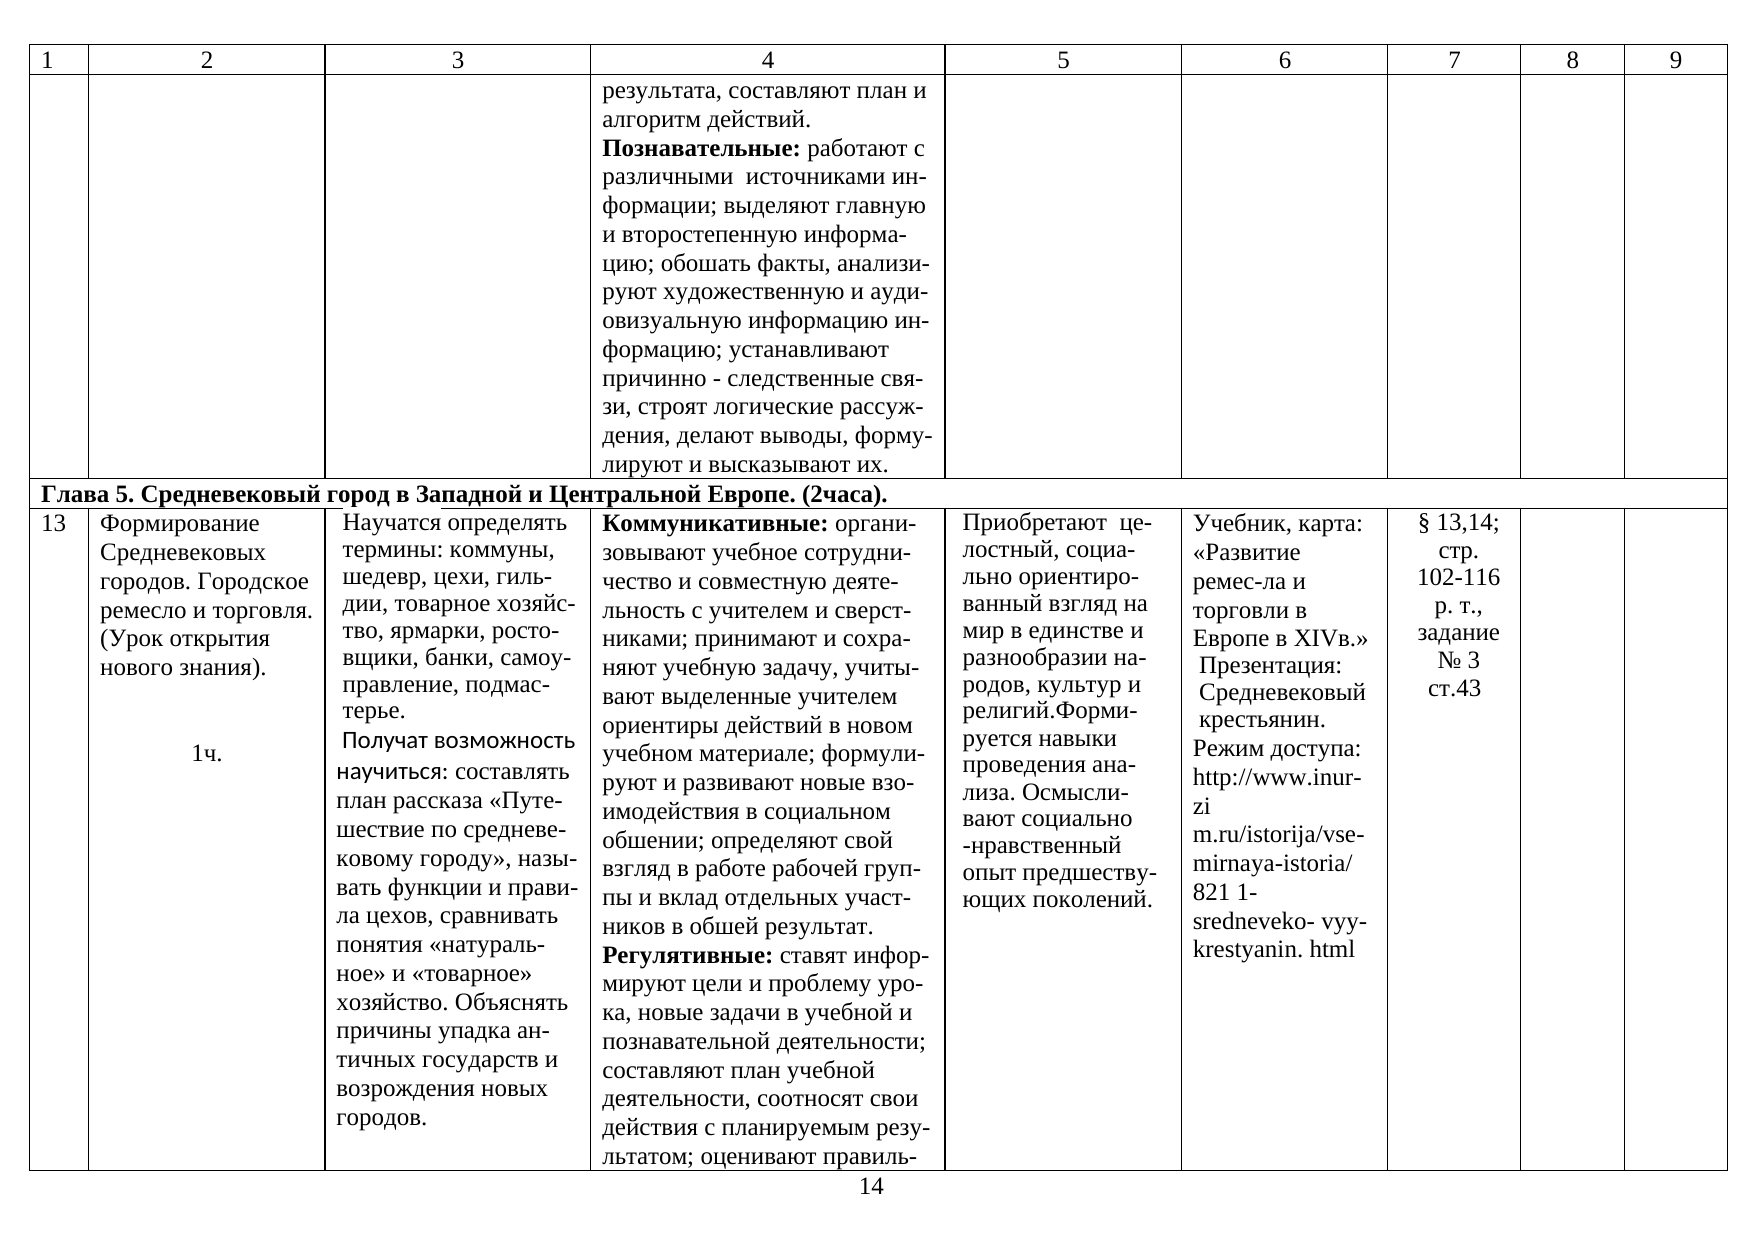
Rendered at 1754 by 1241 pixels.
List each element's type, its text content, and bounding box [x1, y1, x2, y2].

table_cell [946, 75, 1181, 478]
table_header 2 [89, 45, 324, 74]
table_cell Учебник, карта: «Развитие ремес-ла и торговли в Европе в XIVв.» Презентация: Средневековый крестьянин. Режим доступа: http://www.inur- zim.ru/istorija/vse- mirnaya-istoria/ 821 1-sredneveko- vyy-krestyanin. html [1182, 509, 1387, 1170]
table_cell [1625, 509, 1727, 1170]
table_cell [326, 75, 590, 478]
table_cell Коммуникативные: органи-зовывают учебное сотрудни-чество и совместную деяте-льность с учителем и сверст-никами; принимают и сохра-няют учебную задачу, учиты-вают выделенные учителем ориентиры действий в новом учебном материале; формули-руют и развивают новые взо-имодействия в социальном обшении; определяют свой взгляд в работе рабочей груп-пы и вклад отдельных участ-ников в обшей результат. Регулятивные: ставят инфор-мируют цели и проблему уро-ка, новые задачи в учебной и познавательной деятельности; составляют план учебной деятельности, соотносят свои действия с планируемым резу-льтатом; оценивают правиль- [591, 509, 944, 1170]
table_cell [30, 75, 88, 478]
table_header 6 [1182, 45, 1387, 74]
table_header 5 [946, 45, 1181, 74]
table_cell [1182, 75, 1387, 478]
table_cell [89, 75, 324, 478]
table_cell Формирование Средневековых городов. Городское ремесло и торговля. (Урок открытия нового знания). 1ч. [89, 509, 324, 1170]
table_header 4 [591, 45, 944, 74]
table_header 8 [1521, 45, 1624, 74]
table_cell [1521, 75, 1624, 478]
table_cell § 13,14; стр. 102-116 р. т., задание № 3 ст.43 [1388, 509, 1520, 1170]
table_cell результата, составляют план и алгоритм действий. Познавательные: работают с различными источниками ин-формации; выделяют главную и второстепенную информа-цию; обошать факты, анализи-руют художественную и ауди-овизуальную информацию ин-формацию; устанавливают причинно - следственные свя-зи, строят логические рассуж-дения, делают выводы, форму-лируют и высказывают их. [591, 75, 944, 478]
table_cell [1521, 509, 1624, 1170]
table_header 9 [1625, 45, 1727, 74]
table_cell 13 [30, 509, 88, 1170]
table_cell [1388, 75, 1520, 478]
table_header 3 [326, 45, 590, 74]
table_cell Глава 5. Средневековый город в Западной и Центральной Европе. (2часа). [30, 479, 1727, 507]
table_cell [1625, 75, 1727, 478]
table_cell Научатся определять термины: коммуны, шедевр, цехи, гиль-дии, товарное хозяйс-тво, ярмарки, росто-вщики, банки, самоу-правление, подмас-терье. Получат возможность научиться: составлять план рассказа «Путе-шествие по средневе-ковому городу», назы-вать функции и прави-ла цехов, сравнивать понятия «натураль-ное» и «товарное» хозяйство. Объяснять причины упадка ан-тичных государств и возрождения новых городов. [326, 509, 590, 1170]
table_header 1 [30, 45, 88, 74]
text 14 [15, 1171, 1728, 1199]
table_cell Приобретают це-лостный, социа-льно ориентиро-ванный взгляд на мир в единстве и разнообразии на-родов, культур и религий.Форми-руется навыки проведения ана-лиза. Осмысли-вают социально -нравственный опыт предшеству-ющих поколений. [946, 509, 1181, 1170]
table_header 7 [1388, 45, 1520, 74]
